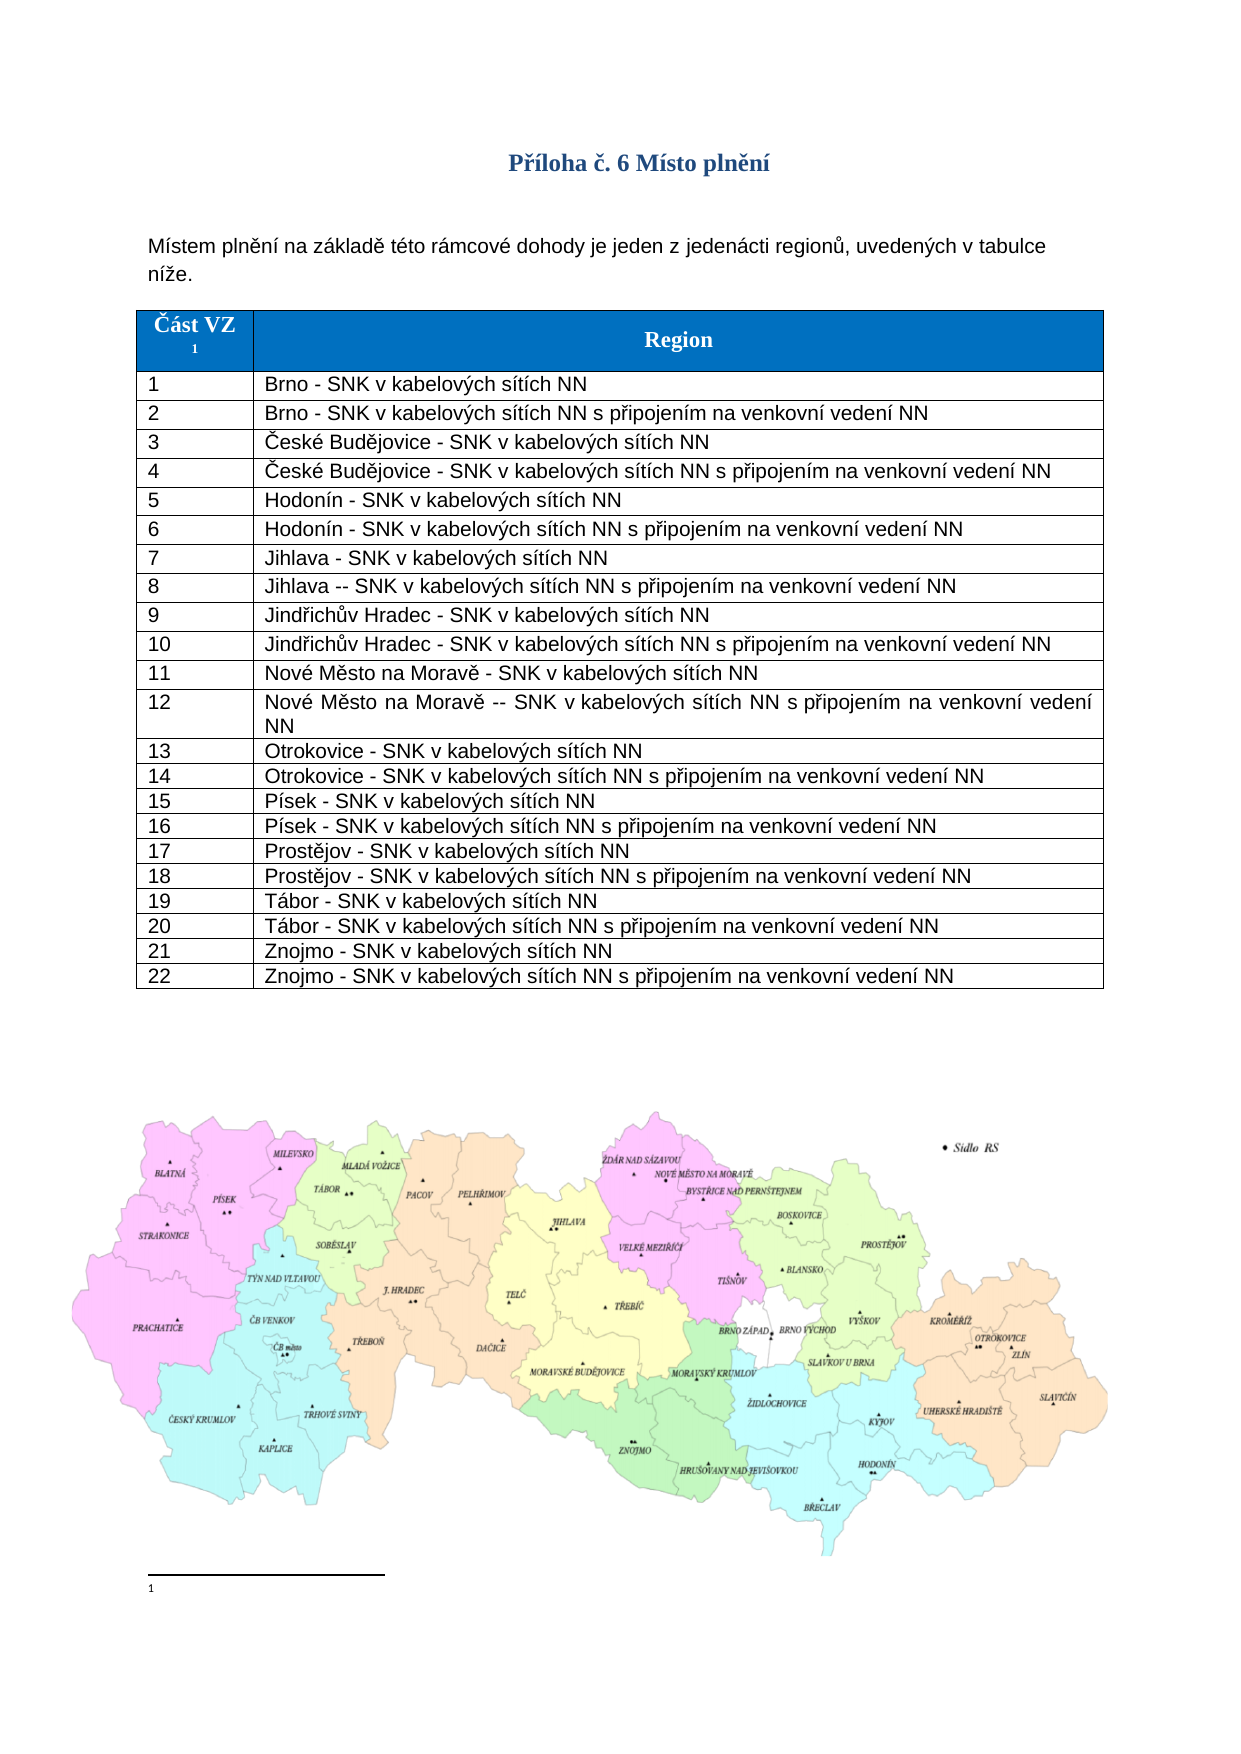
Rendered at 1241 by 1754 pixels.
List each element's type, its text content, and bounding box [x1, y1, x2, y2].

table_cell Jihlava -- SNK v kabelových sítích NN s připojením na venkovní vedení NN [254, 574, 1103, 602]
table_cell České Budějovice - SNK v kabelových sítích NN s připojením na venkovní vedení NN [254, 459, 1103, 487]
table_cell 3 [137, 430, 253, 458]
table_cell Jindřichův Hradec - SNK v kabelových sítích NN [254, 603, 1103, 631]
table_cell 16 [137, 814, 253, 837]
table_cell Nové Město na Moravě - SNK v kabelových sítích NN [254, 661, 1103, 688]
table_cell 19 [137, 889, 253, 912]
table_cell 5 [137, 488, 253, 515]
table_cell 15 [137, 789, 253, 812]
table_header Část VZ [137, 311, 253, 371]
table_cell Otrokovice - SNK v kabelových sítích NN [254, 739, 1103, 762]
table_cell Otrokovice - SNK v kabelových sítích NN s připojením na venkovní vedení NN [254, 764, 1103, 787]
table_header Region [254, 311, 1103, 371]
table_cell Tábor - SNK v kabelových sítích NN s připojením na venkovní vedení NN [254, 914, 1103, 937]
table_cell 20 [137, 914, 253, 937]
picture [70, 1111, 1108, 1556]
table_cell 22 [137, 964, 253, 987]
table_cell Hodonín - SNK v kabelových sítích NN s připojením na venkovní vedení NN [254, 516, 1103, 544]
table_cell 1 [137, 372, 253, 400]
table_cell 8 [137, 574, 253, 602]
table_cell 7 [137, 545, 253, 573]
table_cell Hodonín - SNK v kabelových sítích NN [254, 488, 1103, 515]
table_cell Nové Město na Moravě -- SNK v kabelových sítích NN s připojením na venkovní vedení NN [254, 690, 1103, 737]
table_cell Znojmo - SNK v kabelových sítích NN s připojením na venkovní vedení NN [254, 964, 1103, 987]
table_cell Písek - SNK v kabelových sítích NN s připojením na venkovní vedení NN [254, 814, 1103, 837]
table_cell Brno - SNK v kabelových sítích NN s připojením na venkovní vedení NN [254, 401, 1103, 429]
table_cell Tábor - SNK v kabelových sítích NN [254, 889, 1103, 912]
table_cell 18 [137, 864, 253, 887]
table_cell České Budějovice - SNK v kabelových sítích NN [254, 430, 1103, 458]
table_cell Prostějov - SNK v kabelových sítích NN s připojením na venkovní vedení NN [254, 864, 1103, 887]
table_cell 4 [137, 459, 253, 487]
table_cell 10 [137, 632, 253, 660]
table_cell 14 [137, 764, 253, 787]
text Příloha č. 6 Místo plnění [185, 148, 1093, 176]
table_cell 2 [137, 401, 253, 429]
table_cell Jihlava - SNK v kabelových sítích NN [254, 545, 1103, 573]
table_cell Brno - SNK v kabelových sítích NN [254, 372, 1103, 400]
table_cell 6 [137, 516, 253, 544]
text Místem plnění na základě této rámcové dohody je jeden z jedenácti regionů, uvedených v tabulce níže. [148, 234, 1093, 285]
table_cell 11 [137, 661, 253, 688]
table_cell Prostějov - SNK v kabelových sítích NN [254, 839, 1103, 862]
table_cell Jindřichův Hradec - SNK v kabelových sítích NN s připojením na venkovní vedení NN [254, 632, 1103, 660]
table_cell Písek - SNK v kabelových sítích NN [254, 789, 1103, 812]
table_cell 13 [137, 739, 253, 762]
table_cell 21 [137, 939, 253, 962]
table_cell Znojmo - SNK v kabelových sítích NN [254, 939, 1103, 962]
table_cell 12 [137, 690, 253, 737]
table_cell 9 [137, 603, 253, 631]
table_cell 17 [137, 839, 253, 862]
